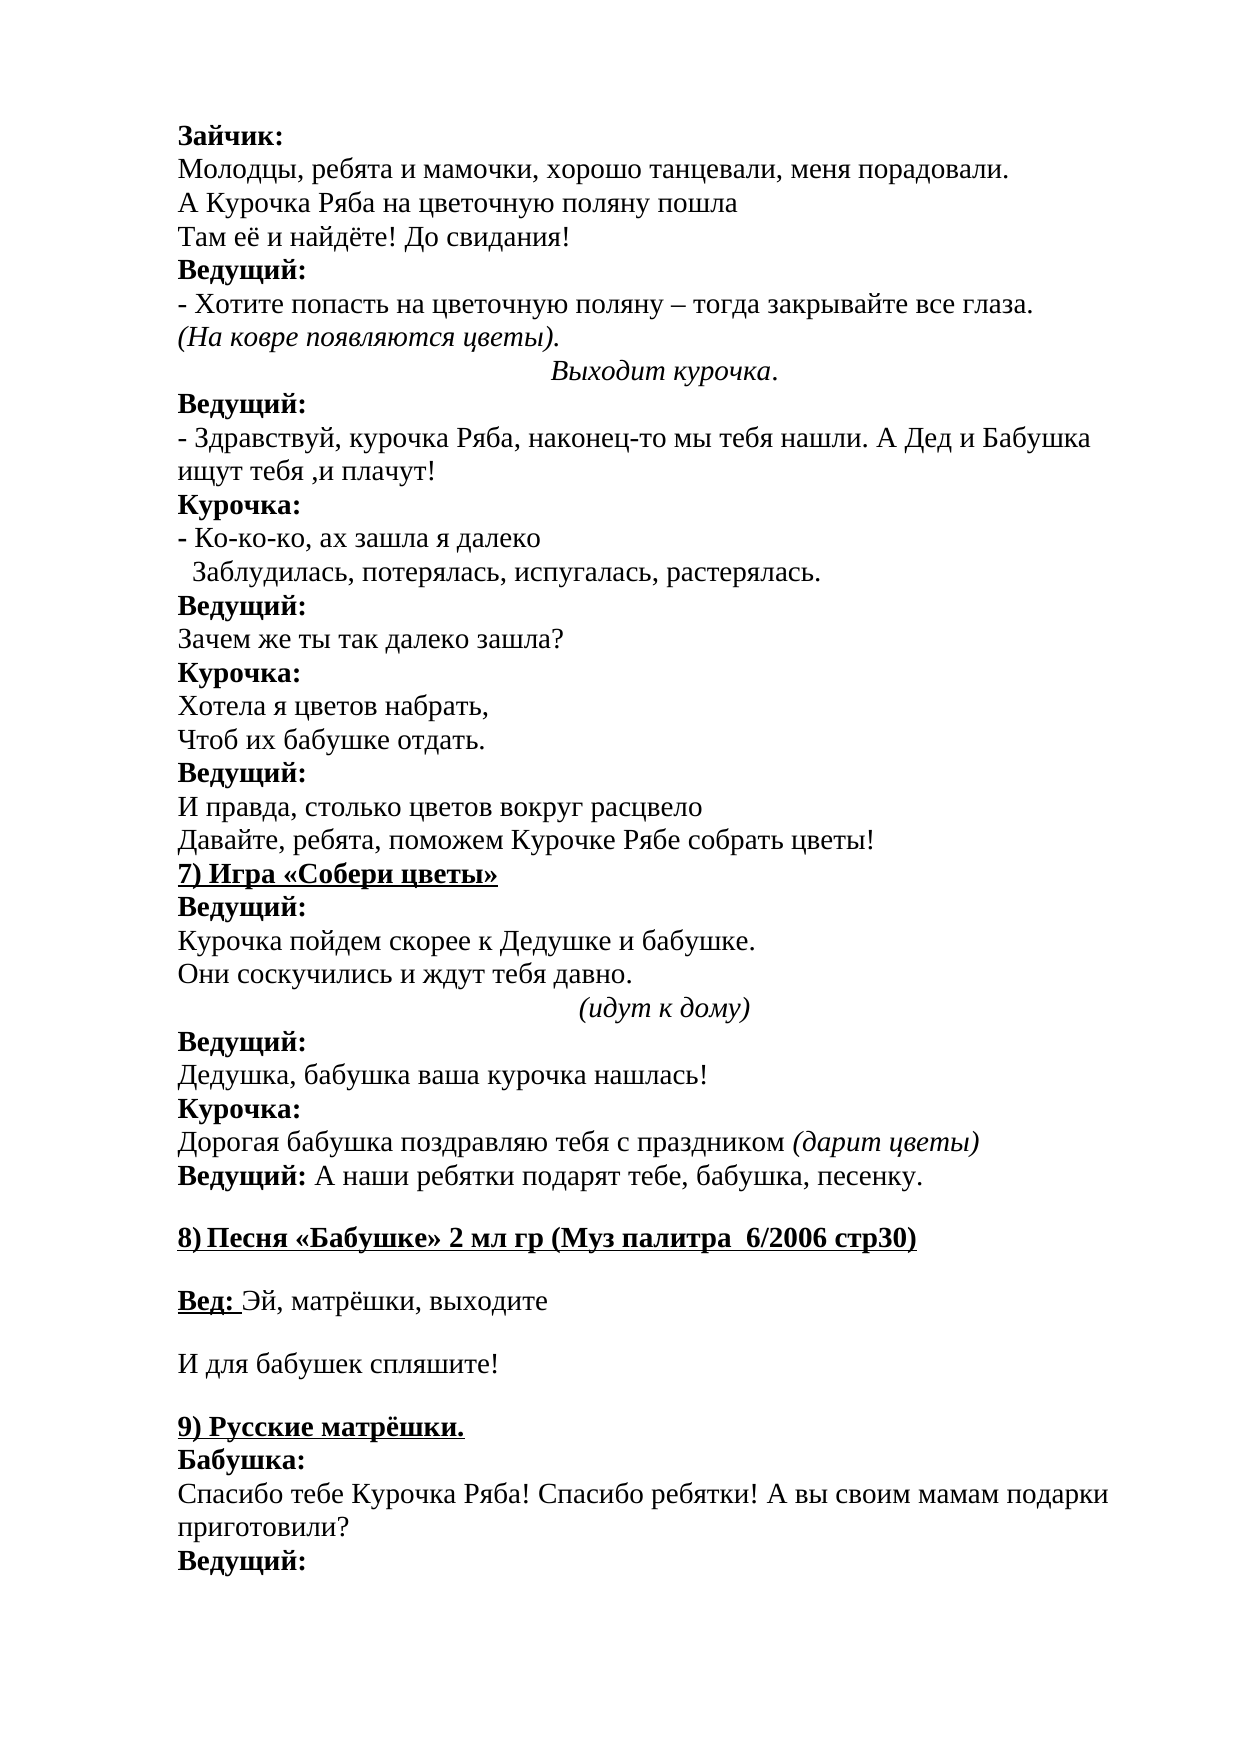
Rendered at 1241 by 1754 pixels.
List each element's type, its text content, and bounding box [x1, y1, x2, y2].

text Ведущий: [177, 755, 1152, 789]
text Курочка: [177, 1091, 1152, 1124]
text Они соскучились и ждут тебя давно. [177, 957, 1152, 990]
text Курочка: [177, 487, 1152, 521]
text Хотела я цветов набрать, Чтоб их бабушке отдать. [177, 688, 1152, 755]
text Спасибо тебе Курочка Ряба! Спасибо ребятки! А вы своим мамам подарки приготовили? [177, 1476, 1152, 1543]
text И правда, столько цветов вокруг расцвело Давайте, ребята, поможем Курочке Рябе собрать цветы! [177, 789, 1152, 856]
text Ведущий: [177, 889, 1152, 923]
text Бабушка: [177, 1442, 1152, 1476]
text Ведущий: [177, 386, 1152, 420]
text Зайчик: [177, 118, 1152, 152]
text Там её и найдёте! До свидания! [177, 219, 1152, 252]
text Курочка пойдем скорее к Дедушке и бабушке. [177, 923, 1152, 957]
text 8) Песня «Бабушке» 2 мл гр (Муз палитра 6/2006 стр30) [177, 1221, 1152, 1254]
text Вед: Эй, матрёшки, выходите [177, 1283, 1152, 1317]
text - Здравствуй, курочка Ряба, наконец-то мы тебя нашли. А Дед и Бабушка ищут тебя ,и плачут! [177, 420, 1152, 487]
text 9) Русские матрёшки. [177, 1409, 1152, 1442]
text 7) Игра «Собери цветы» [177, 856, 1152, 889]
text Дорогая бабушка поздравляю тебя с праздником (дарит цветы) [177, 1124, 1152, 1158]
text Ведущий: [177, 1543, 1152, 1576]
text Дедушка, бабушка ваша курочка нашлась! [177, 1057, 1152, 1091]
text (идут к дому) [177, 990, 1152, 1024]
text - Ко-ко-ко, ах зашла я далеко [177, 521, 1152, 554]
text Зачем же ты так далеко зашла? [177, 621, 1152, 655]
text (На ковре появляются цветы). [177, 319, 1152, 353]
text А Курочка Ряба на цветочную поляну пошла [177, 185, 1152, 219]
text И для бабушек спляшите! [177, 1346, 1152, 1379]
text Выходит курочка. [177, 353, 1152, 386]
text Ведущий: [177, 1024, 1152, 1057]
text Ведущий: [177, 252, 1152, 286]
text Ведущий: А наши ребятки подарят тебе, бабушка, песенку. [177, 1158, 1152, 1191]
text - Хотите попасть на цветочную поляну – тогда закрывайте все глаза. [177, 286, 1152, 319]
text Курочка: [177, 655, 1152, 688]
text Молодцы, ребята и мамочки, хорошо танцевали, меня порадовали. [177, 152, 1152, 185]
text Ведущий: [177, 588, 1152, 621]
text Заблудилась, потерялась, испугалась, растерялась. [177, 554, 1152, 588]
